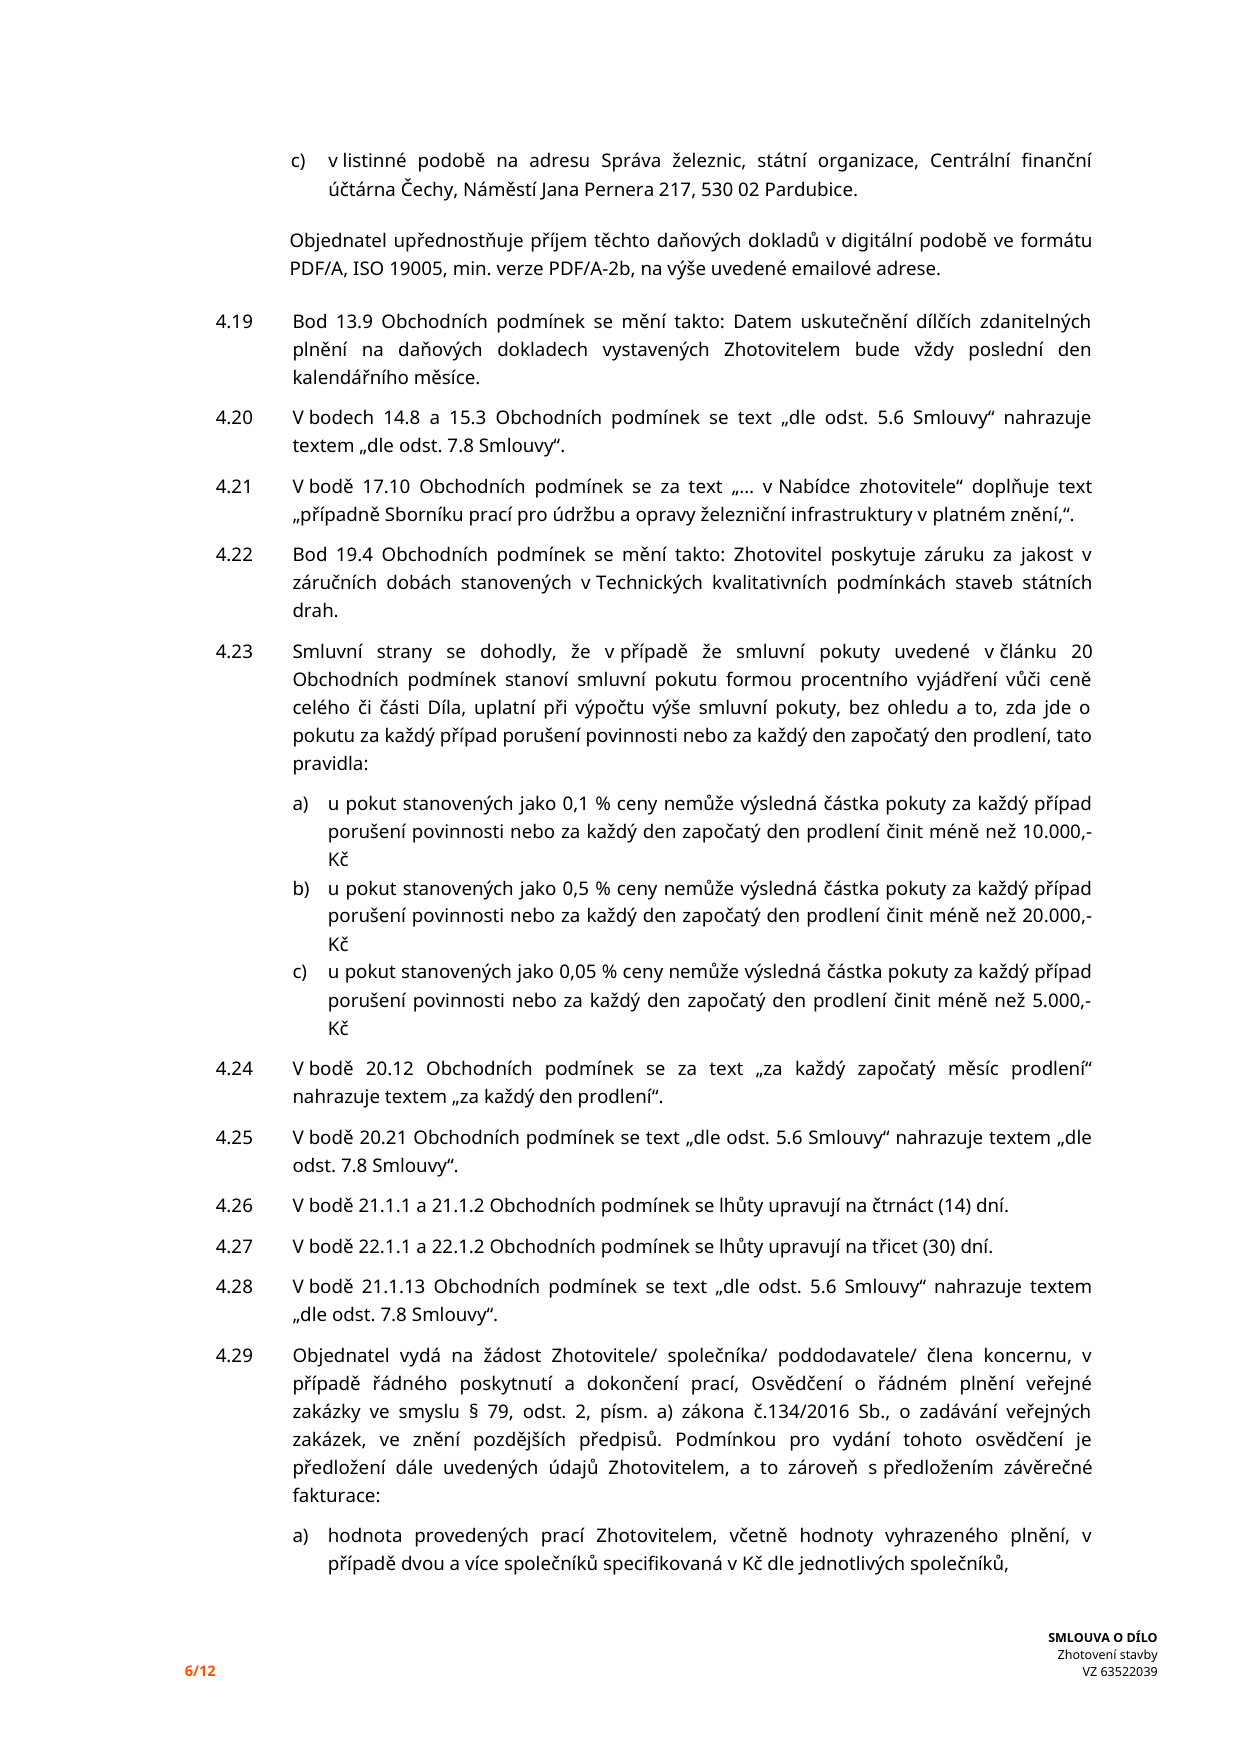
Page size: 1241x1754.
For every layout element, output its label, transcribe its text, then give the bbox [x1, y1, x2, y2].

text Bod 13.9 Obchodních podmínek se mění takto: Datem uskutečnění dílčích zdanitelných plnění na daňových dokladech vystavených Zhotovitelem bude vždy poslední den kalendářního měsíce. [216, 308, 1093, 389]
text Objednatel vydá na žádost Zhotovitele/ společníka/ poddodavatele/ člena koncernu, v případě řádného poskytnutí a dokončení prací, Osvědčení o řádném plnění veřejné zakázky ve smyslu § 79, odst. 2, písm. a) zákona č.134/2016 Sb., o zadávání veřejných zakázek, ve znění pozdějších předpisů. Podmínkou pro vydání tohoto osvědčení je předložení dále uvedených údajů Zhotovitelem, a to zároveň s předložením závěrečné fakturace: [216, 1342, 1093, 1508]
text u pokut stanovených jako 0,5 % ceny nemůže výsledná částka pokuty za každý případ porušení povinnosti nebo za každý den započatý den prodlení činit méně než 20.000,- Kč [292, 875, 1093, 956]
text V bodě 21.1.13 Obchodních podmínek se text „dle odst. 5.6 Smlouvy“ nahrazuje textem „dle odst. 7.8 Smlouvy“. [216, 1273, 1093, 1327]
text V bodě 22.1.1 a 22.1.2 Obchodních podmínek se lhůty upravují na třicet (30) dní. [216, 1233, 1093, 1258]
list hodnota provedených prací Zhotovitelem, včetně hodnoty vyhrazeného plnění, v případě dvou a více společníků specifikovaná v Kč dle jednotlivých společníků, [292, 1523, 1093, 1576]
text V bodě 20.12 Obchodních podmínek se za text „za každý započatý měsíc prodlení“ nahrazuje textem „za každý den prodlení“. [216, 1055, 1093, 1109]
text V bodě 21.1.1 a 21.1.2 Obchodních podmínek se lhůty upravují na čtrnáct (14) dní. [216, 1192, 1093, 1218]
text u pokut stanovených jako 0,05 % ceny nemůže výsledná částka pokuty za každý případ porušení povinnosti nebo za každý den započatý den prodlení činit méně než 5.000,- Kč [292, 959, 1093, 1040]
text V bodě 17.10 Obchodních podmínek se za text „… v Nabídce zhotovitele“ doplňuje text „případně Sborníku prací pro údržbu a opravy železniční infrastruktury v platném znění,“. [216, 473, 1093, 527]
text Smluvní strany se dohodly, že v případě že smluvní pokuty uvedené v článku 20 Obchodních podmínek stanoví smluvní pokutu formou procentního vyjádření vůči ceně celého či části Díla, uplatní při výpočtu výše smluvní pokuty, bez ohledu a to, zda jde o pokutu za každý případ porušení povinnosti nebo za každý den započatý den prodlení, tato pravidla: [216, 638, 1093, 776]
text V bodech 14.8 a 15.3 Obchodních podmínek se text „dle odst. 5.6 Smlouvy“ nahrazuje textem „dle odst. 7.8 Smlouvy“. [216, 404, 1093, 458]
text Objednatel upřednostňuje příjem těchto daňových dokladů v digitální podobě ve formátu PDF/A, ISO 19005, min. verze PDF/A-2b, na výše uvedené emailové adrese. [289, 227, 1093, 280]
text V bodě 20.21 Obchodních podmínek se text „dle odst. 5.6 Smlouvy“ nahrazuje textem „dle odst. 7.8 Smlouvy“. [216, 1124, 1093, 1177]
text Bod 19.4 Obchodních podmínek se mění takto: Zhotovitel poskytuje záruku za jakost v záručních dobách stanovených v Technických kvalitativních podmínkách staveb státních drah. [216, 542, 1093, 623]
list v listinné podobě na adresu Správa železnic, státní organizace, Centrální finanční účtárna Čechy, Náměstí Jana Pernera 217, 530 02 Pardubice. [291, 147, 1093, 202]
list u pokut stanovených jako 0,1 % ceny nemůže výsledná částka pokuty za každý případ porušení povinnosti nebo za každý den započatý den prodlení činit méně než 10.000,- Kč [292, 791, 1093, 872]
